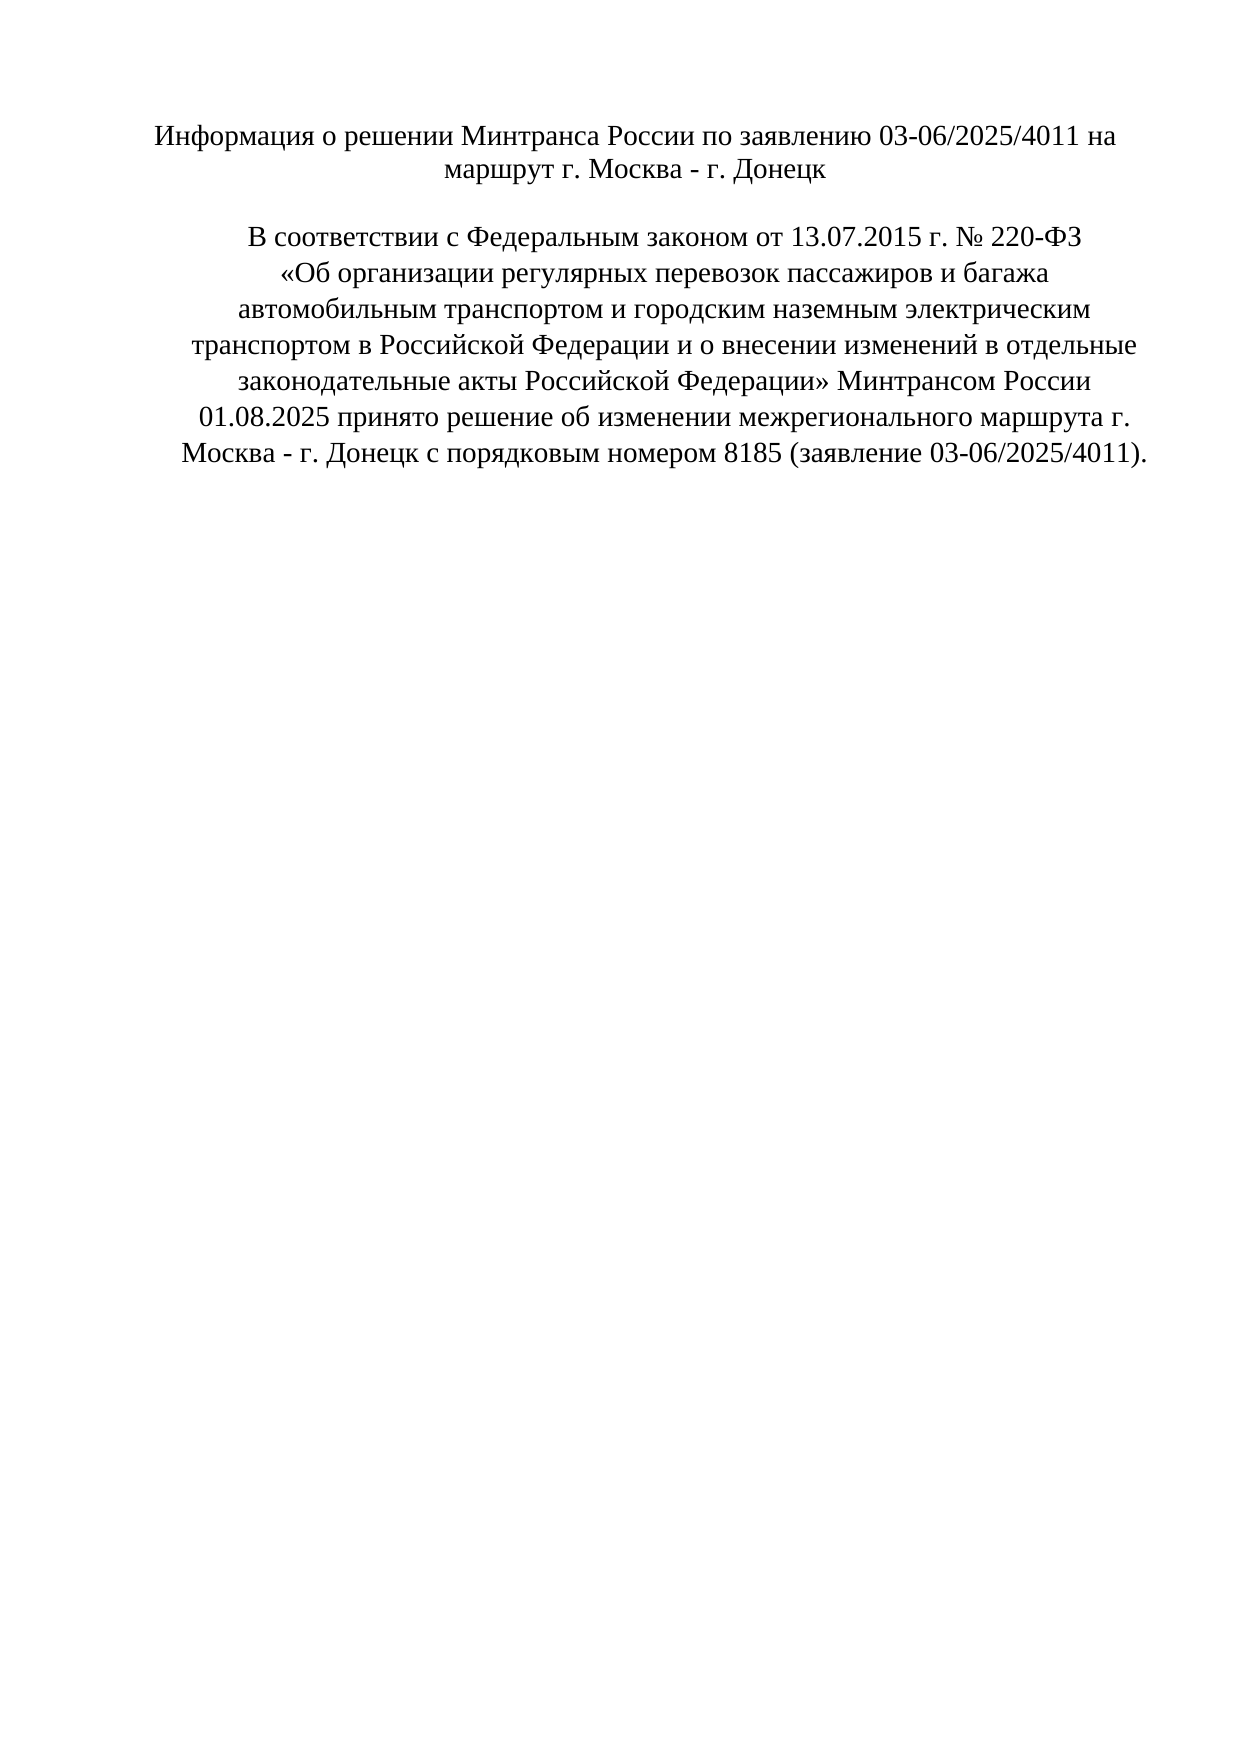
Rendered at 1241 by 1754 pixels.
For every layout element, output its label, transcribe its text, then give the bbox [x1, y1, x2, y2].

text Информация о решении Минтранса России по заявлению 03-06/2025/4011 на маршрут г. Москва - г. Донецк [118, 118, 1152, 185]
text В соответствии с Федеральным законом от 13.07.2015 г. № 220-ФЗ «Об организации регулярных перевозок пассажиров и багажа автомобильным транспортом и городским наземным электрическим транспортом в Российской Федерации и о внесении изменений в отдельные законодательные акты Российской Федерации» Минтрансом России 01.08.2025 принято решение об изменении межрегионального маршрута г. Москва - г. Донецк с порядковым номером 8185 (заявление 03-06/2025/4011). [177, 219, 1152, 469]
